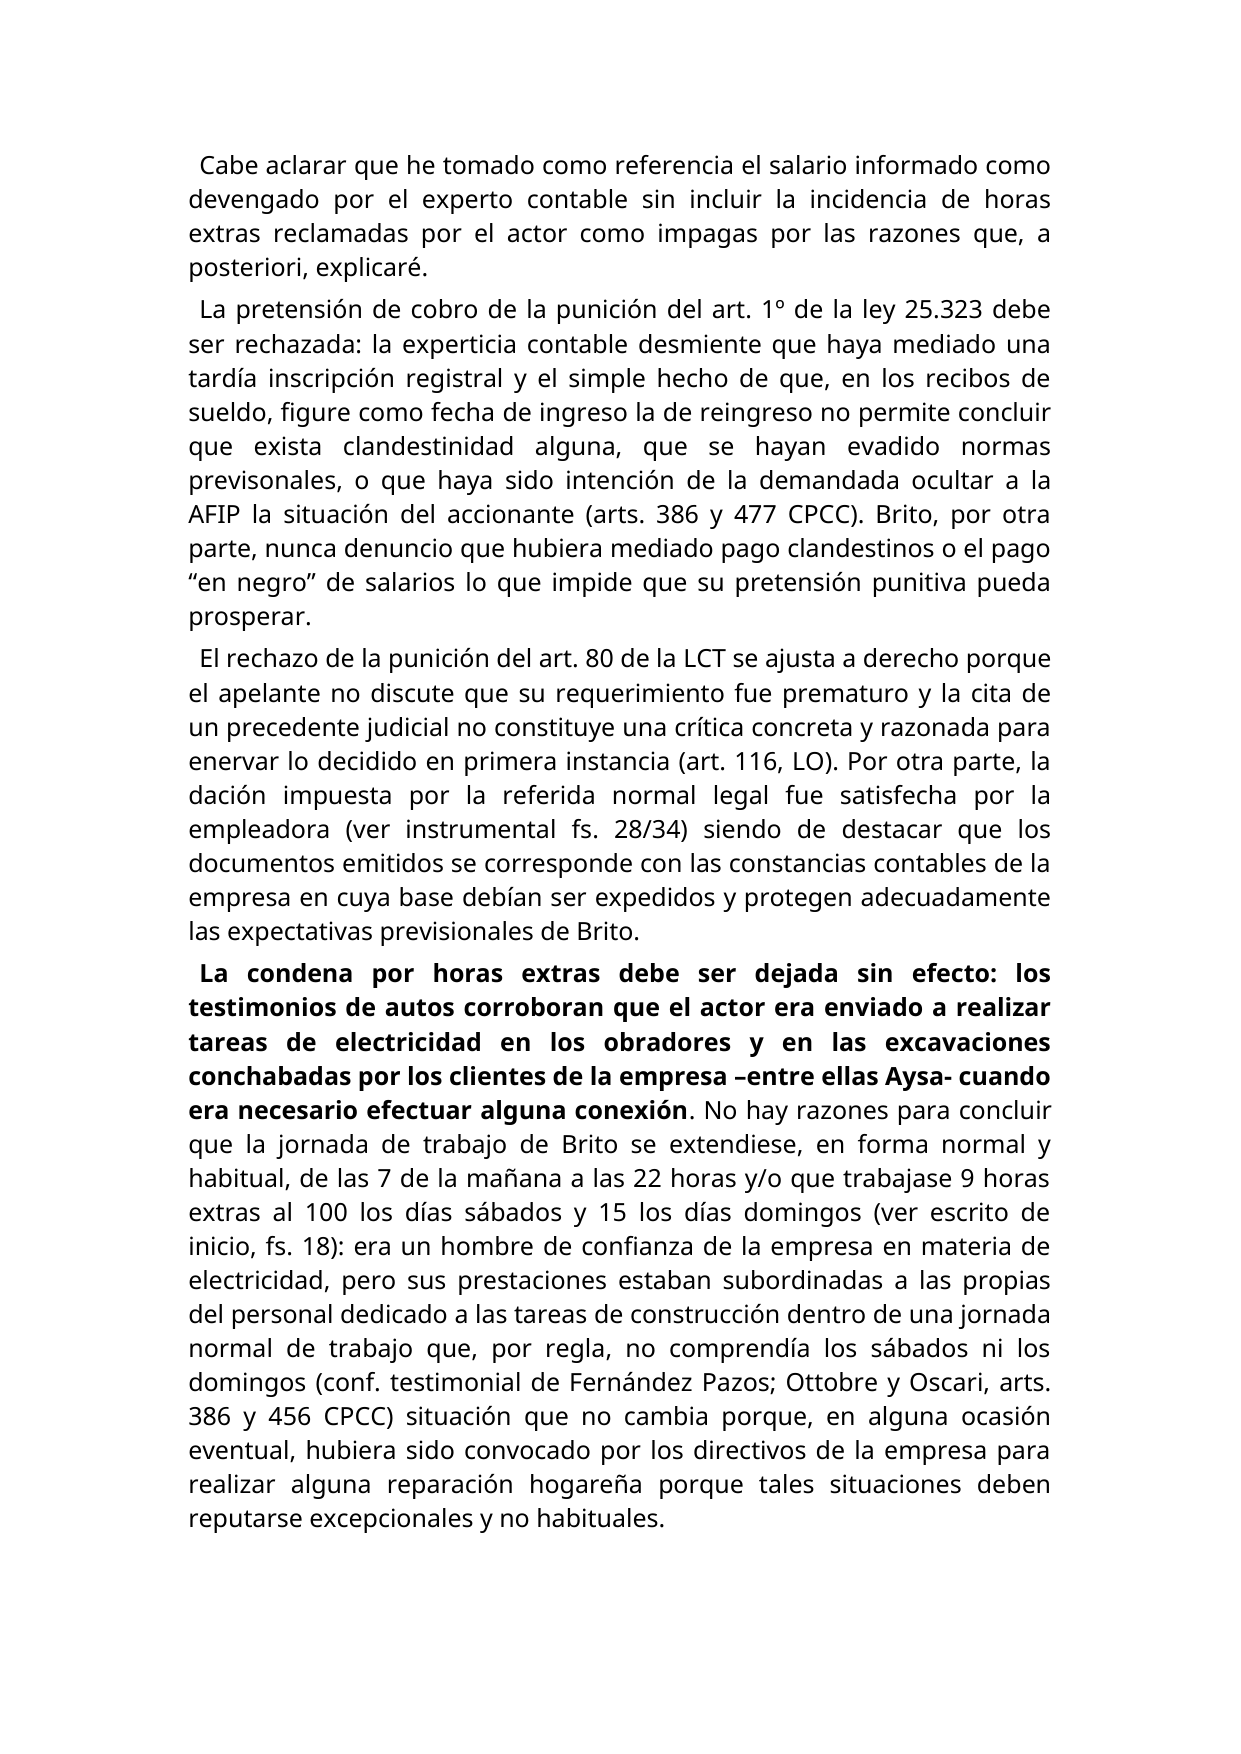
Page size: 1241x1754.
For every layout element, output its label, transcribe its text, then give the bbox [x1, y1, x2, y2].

text Cabe aclarar que he tomado como referencia el salario informado como devengado por el experto contable sin incluir la incidencia de horas extras reclamadas por el actor como impagas por las razones que, a posteriori, explicaré. [188, 148, 1052, 284]
text El rechazo de la punición del art. 80 de la LCT se ajusta a derecho porque el apelante no discute que su requerimiento fue prematuro y la cita de un precedente judicial no constituye una crítica concreta y razonada para enervar lo decidido en primera instancia (art. 116, LO). Por otra parte, la dación impuesta por la referida normal legal fue satisfecha por la empleadora (ver instrumental fs. 28/34) siendo de destacar que los documentos emitidos se corresponde con las constancias contables de la empresa en cuya base debían ser expedidos y protegen adecuadamente las expectativas previsionales de Brito. [188, 641, 1052, 948]
text La condena por horas extras debe ser dejada sin efecto: los testimonios de autos corroboran que el actor era enviado a realizar tareas de electricidad en los obradores y en las excavaciones conchabadas por los clientes de la empresa –entre ellas Aysa- cuando era necesario efectuar alguna conexión. No hay razones para concluir que la jornada de trabajo de Brito se extendiese, en forma normal y habitual, de las 7 de la mañana a las 22 horas y/o que trabajase 9 horas extras al 100 los días sábados y 15 los días domingos (ver escrito de inicio, fs. 18): era un hombre de confianza de la empresa en materia de electricidad, pero sus prestaciones estaban subordinadas a las propias del personal dedicado a las tareas de construcción dentro de una jornada normal de trabajo que, por regla, no comprendía los sábados ni los domingos (conf. testimonial de Fernández Pazos; Ottobre y Oscari, arts. 386 y 456 CPCC) situación que no cambia porque, en alguna ocasión eventual, hubiera sido convocado por los directivos de la empresa para realizar alguna reparación hogareña porque tales situaciones deben reputarse excepcionales y no habituales. [188, 956, 1052, 1535]
text La pretensión de cobro de la punición del art. 1º de la ley 25.323 debe ser rechazada: la experticia contable desmiente que haya mediado una tardía inscripción registral y el simple hecho de que, en los recibos de sueldo, figure como fecha de ingreso la de reingreso no permite concluir que exista clandestinidad alguna, que se hayan evadido normas previsonales, o que haya sido intención de la demandada ocultar a la AFIP la situación del accionante (arts. 386 y 477 CPCC). Brito, por otra parte, nunca denuncio que hubiera mediado pago clandestinos o el pago “en negro” de salarios lo que impide que su pretensión punitiva pueda prosperar. [188, 292, 1052, 633]
